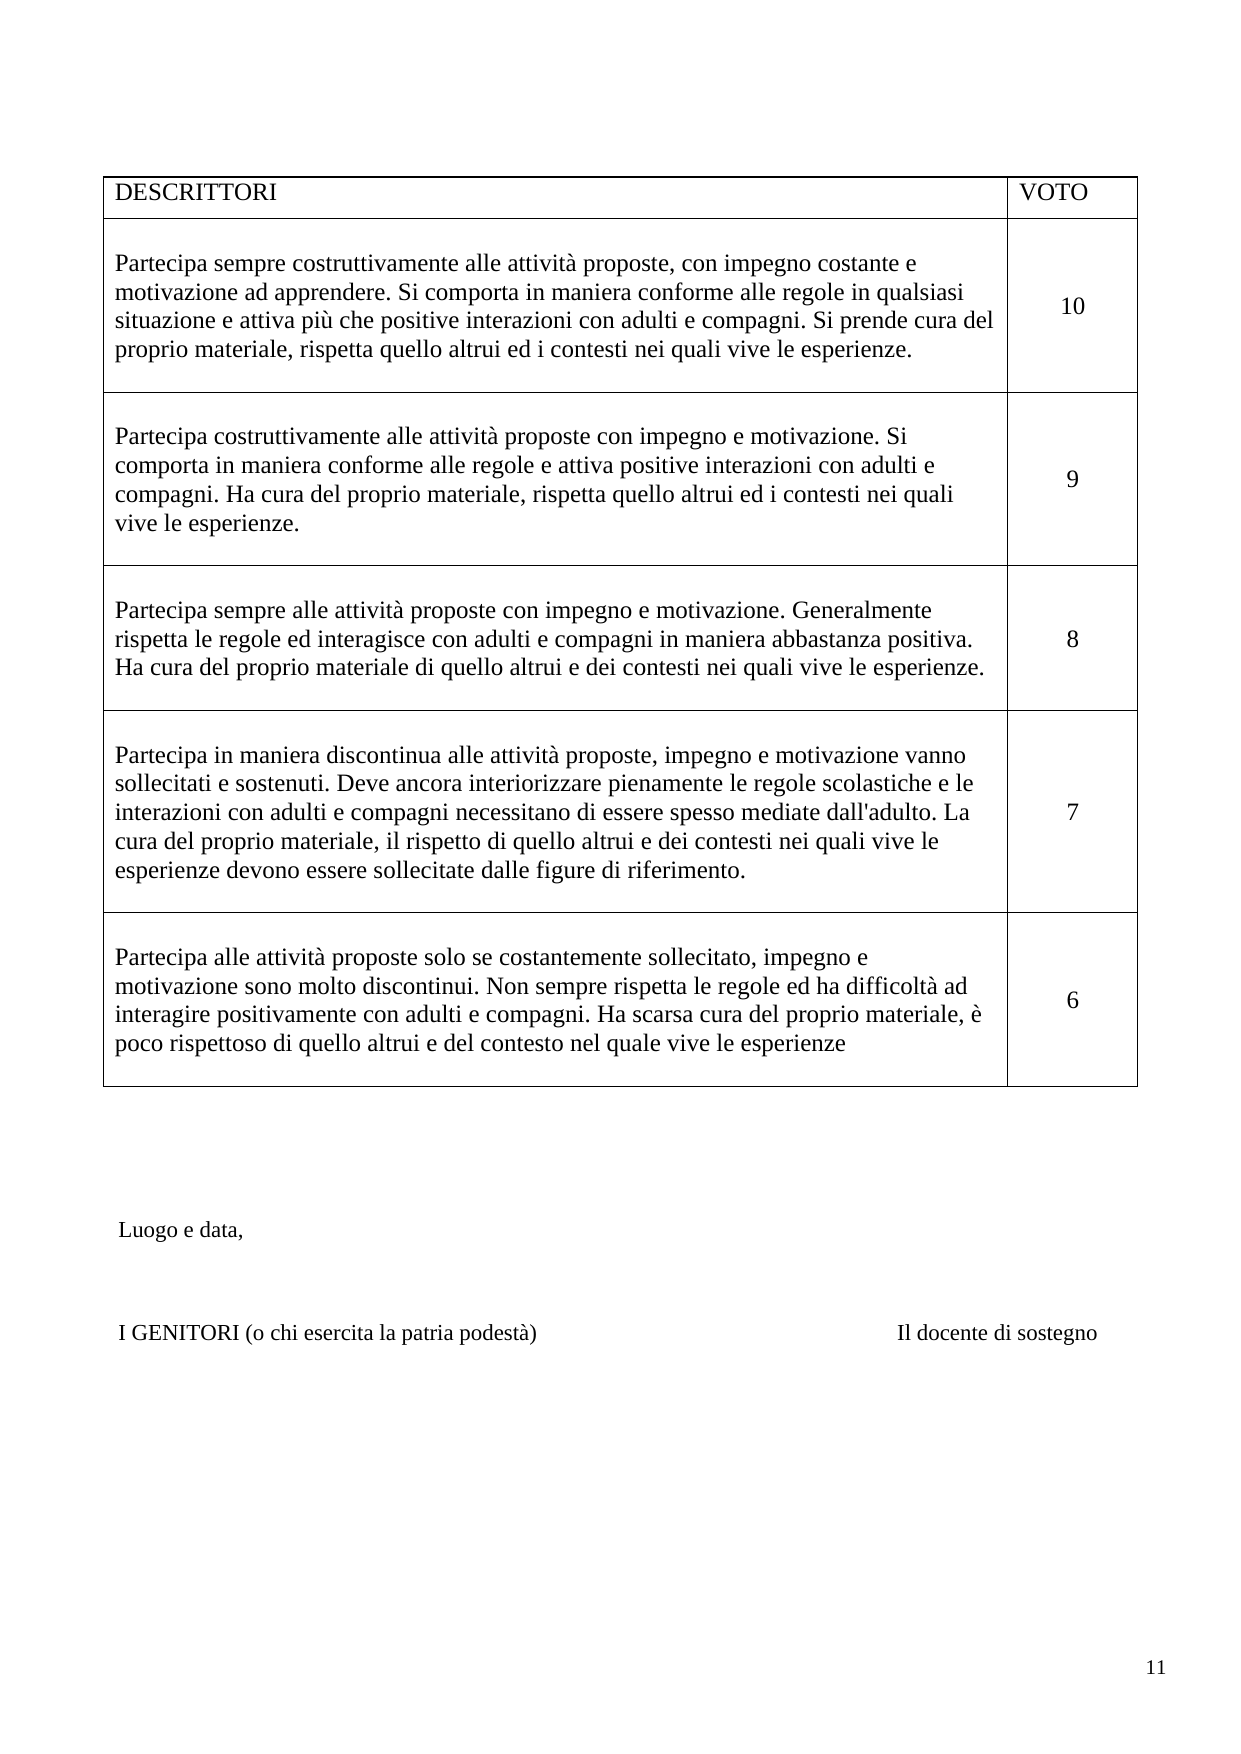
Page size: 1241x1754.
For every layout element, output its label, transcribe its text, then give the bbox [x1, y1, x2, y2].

table_cell 9 [1008, 393, 1137, 565]
table_cell Partecipa alle attività proposte solo se costantemente sollecitato, impegno e motivazione sono molto discontinui. Non sempre rispetta le regole ed ha difficoltà ad interagire positivamente con adulti e compagni. Ha scarsa cura del proprio materiale, è poco rispettoso di quello altrui e del contesto nel quale vive le esperienze [104, 913, 1007, 1086]
table_cell 10 [1008, 219, 1137, 392]
text Luogo e data, [118, 1216, 1181, 1243]
table_cell Partecipa in maniera discontinua alle attività proposte, impegno e motivazione vanno sollecitati e sostenuti. Deve ancora interiorizzare pienamente le regole scolastiche e le interazioni con adulti e compagni necessitano di essere spesso mediate dall'adulto. La cura del proprio materiale, il rispetto di quello altrui e dei contesti nei quali vive le esperienze devono essere sollecitate dalle figure di riferimento. [104, 711, 1007, 912]
table_header VOTO [1008, 178, 1137, 218]
table_cell 6 [1008, 913, 1137, 1086]
text I GENITORI (o chi esercita la patria podestà) Il docente di sostegno [118, 1319, 1166, 1346]
table_cell 7 [1008, 711, 1137, 912]
table_cell Partecipa sempre costruttivamente alle attività proposte, con impegno costante e motivazione ad apprendere. Si comporta in maniera conforme alle regole in qualsiasi situazione e attiva più che positive interazioni con adulti e compagni. Si prende cura del proprio materiale, rispetta quello altrui ed i contesti nei quali vive le esperienze. [104, 219, 1007, 392]
table_cell Partecipa sempre alle attività proposte con impegno e motivazione. Generalmente rispetta le regole ed interagisce con adulti e compagni in maniera abbastanza positiva. Ha cura del proprio materiale di quello altrui e dei contesti nei quali vive le esperienze. [104, 566, 1007, 710]
table_cell 8 [1008, 566, 1137, 710]
table_cell Partecipa costruttivamente alle attività proposte con impegno e motivazione. Si comporta in maniera conforme alle regole e attiva positive interazioni con adulti e compagni. Ha cura del proprio materiale, rispetta quello altrui ed i contesti nei quali vive le esperienze. [104, 393, 1007, 565]
table_header DESCRITTORI [104, 178, 1007, 218]
